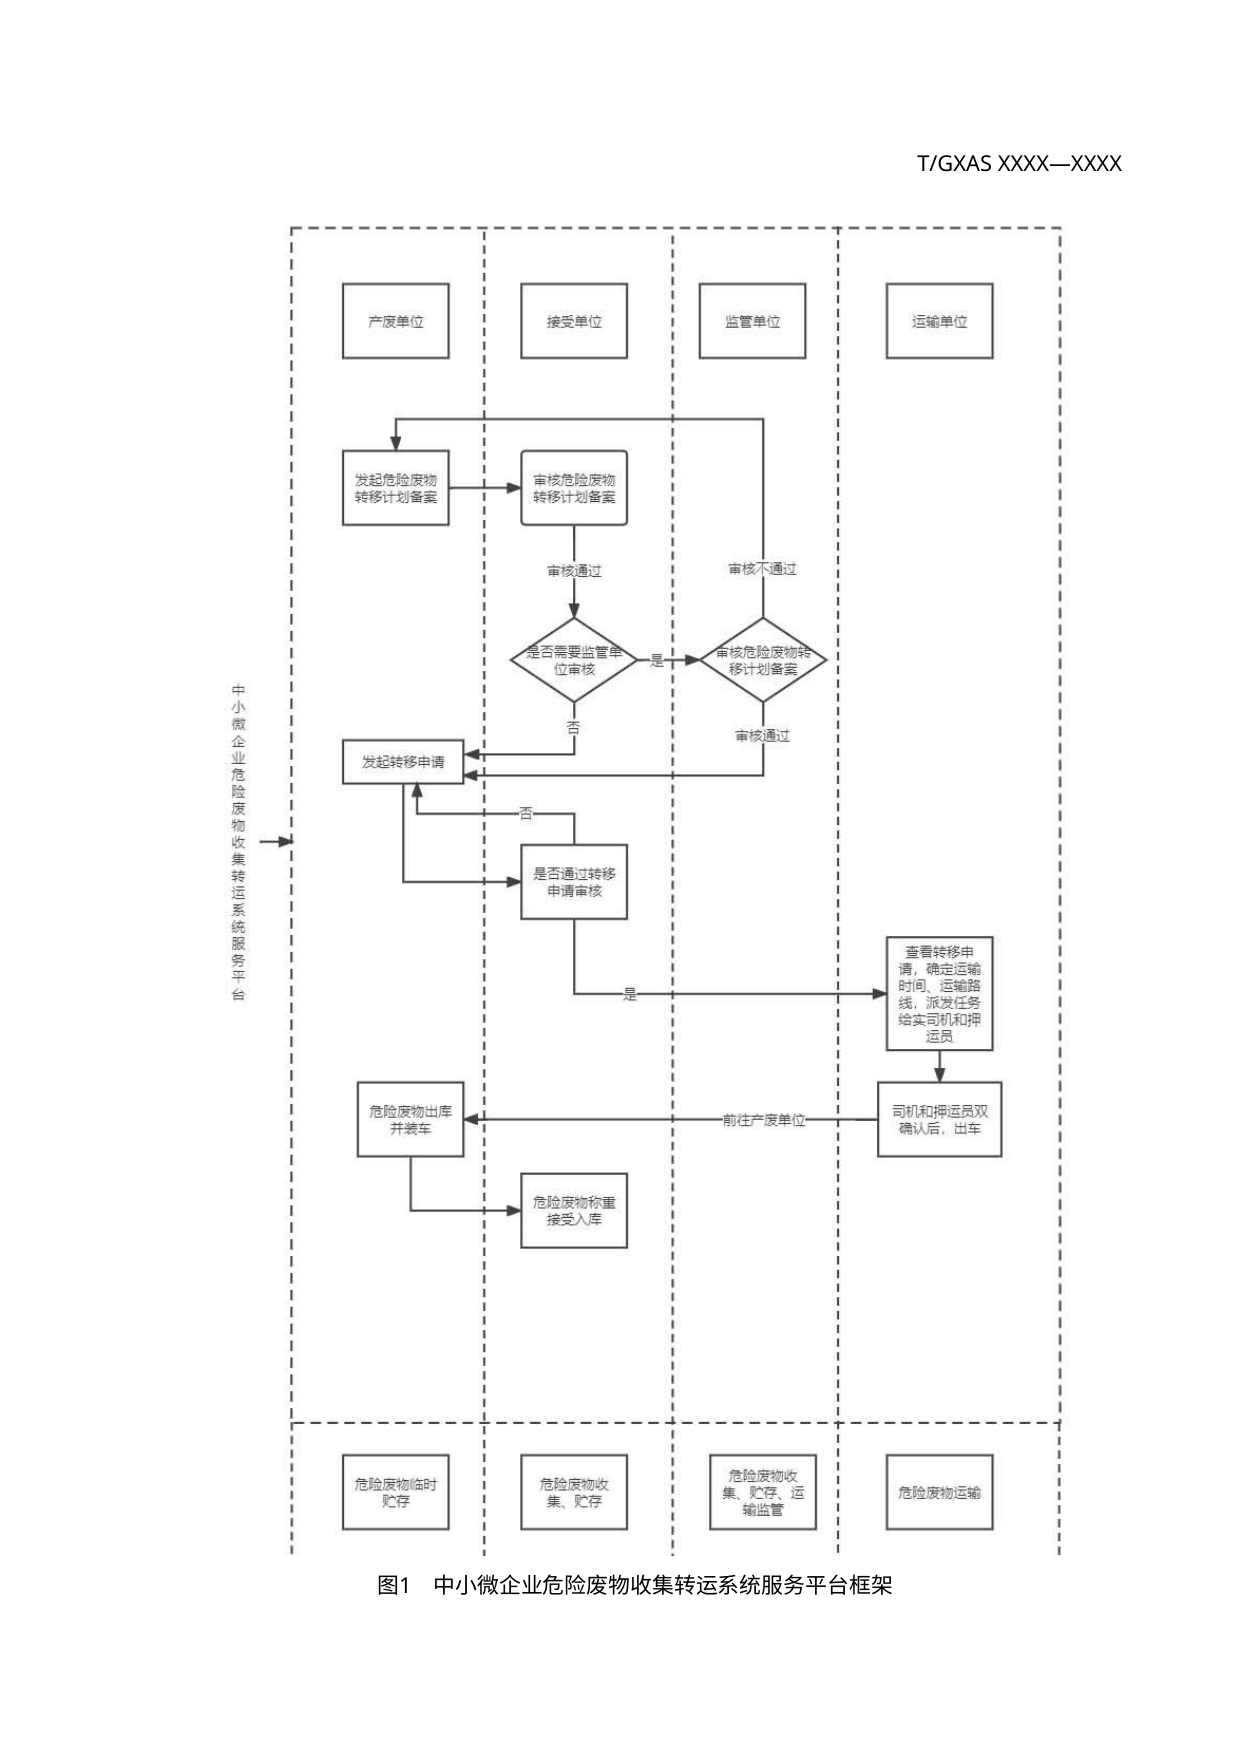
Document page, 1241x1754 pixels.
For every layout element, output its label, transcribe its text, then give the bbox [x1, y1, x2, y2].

text 中小微企业危险废物收集转运系统服务平台框架 [148, 1568, 1122, 1600]
picture [191, 200, 1086, 1556]
